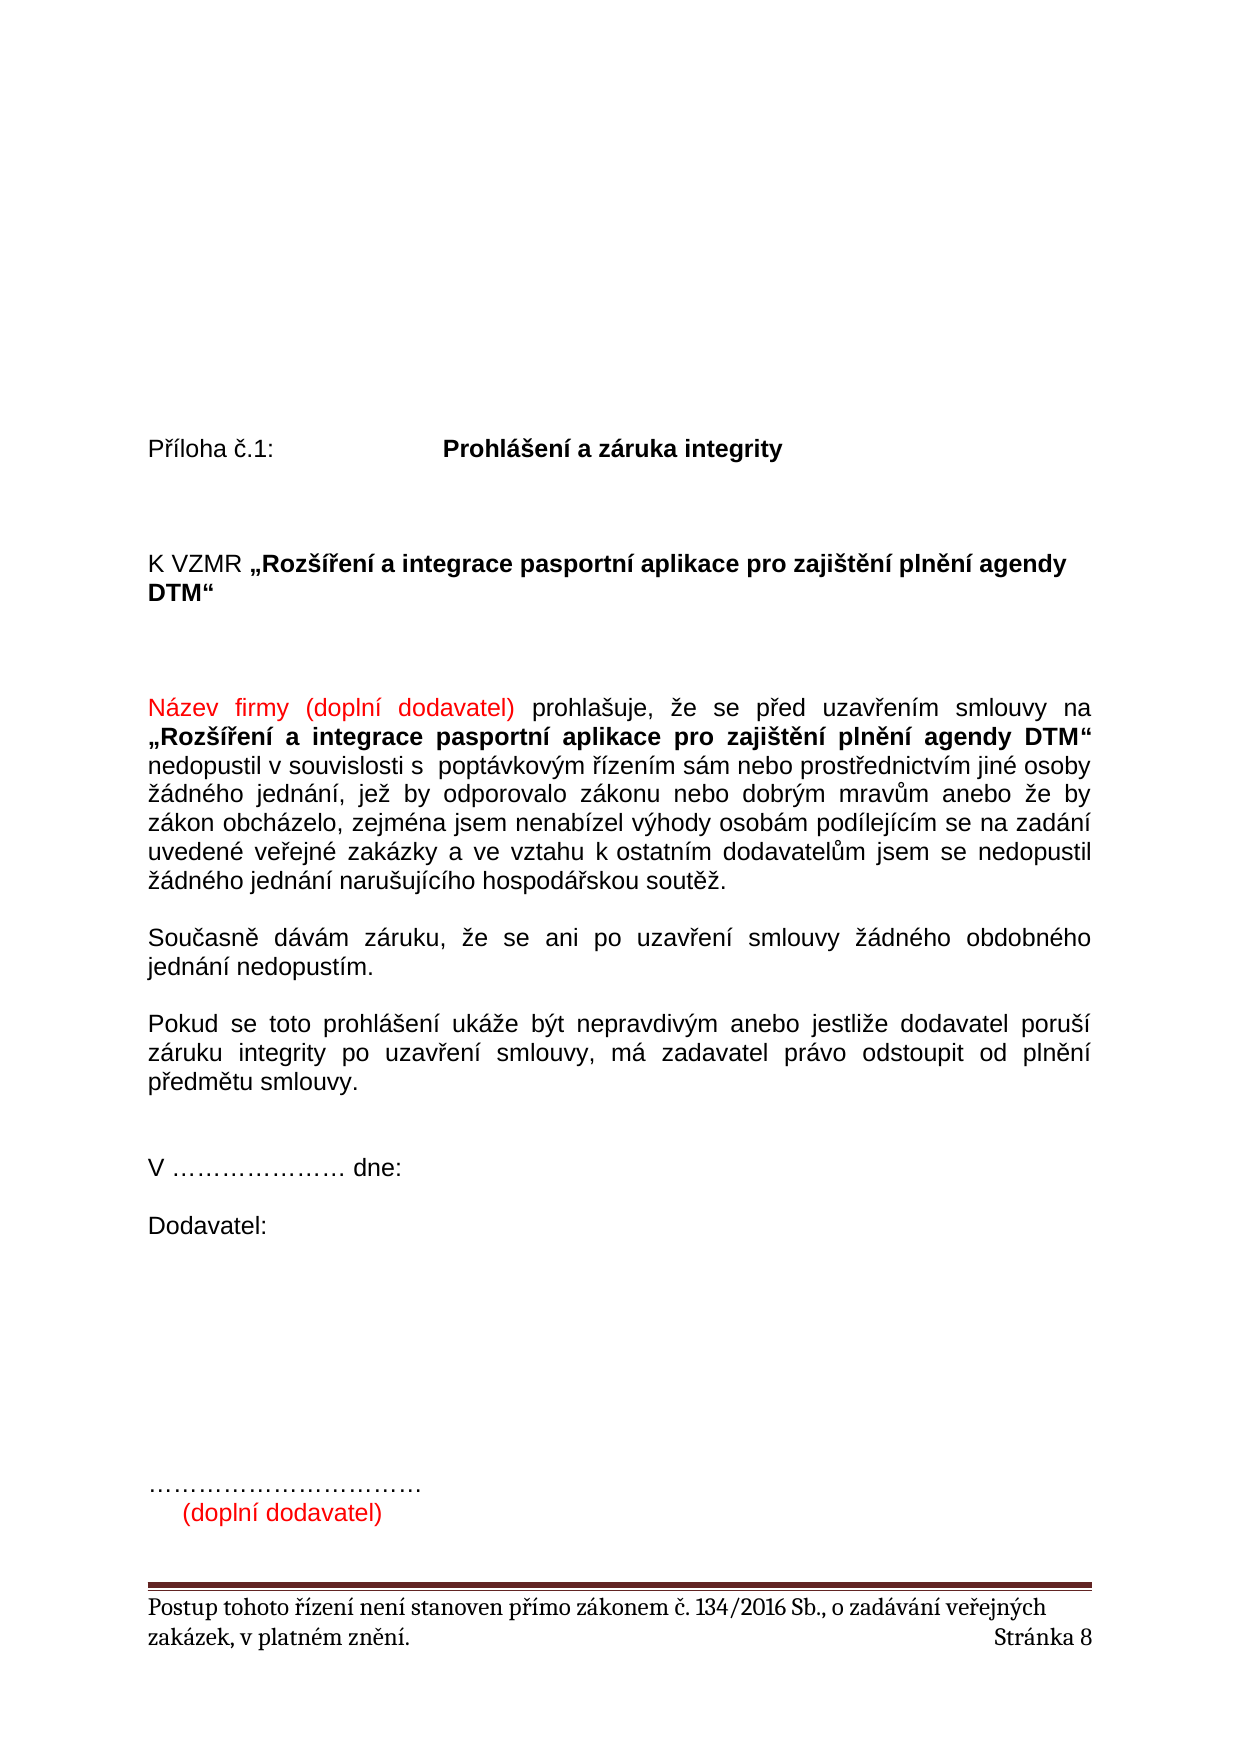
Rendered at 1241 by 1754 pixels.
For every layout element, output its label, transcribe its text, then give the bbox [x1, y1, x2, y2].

text V ………………… dne: [148, 1153, 1092, 1182]
text …………………………… [148, 1469, 1092, 1498]
text Příloha č.1: Prohlášení a záruka integrity [148, 434, 1092, 463]
text Dodavatel: [148, 1211, 1092, 1239]
text (doplní dodavatel) [148, 1498, 1092, 1527]
text K VZMR „Rozšíření a integrace pasportní aplikace pro zajištění plnění agendy DTM“ [148, 549, 1092, 607]
text Název firmy (doplní dodavatel) prohlašuje, že se před uzavřením smlouvy na „Rozšíření a integrace pasportní aplikace pro zajištění plnění agendy DTM“ nedopustil v souvislosti s poptávkovým řízením sám nebo prostřednictvím jiné osoby žádného jednání, jež by odporovalo zákonu nebo dobrým mravům anebo že by zákon obcházelo, zejména jsem nenabízel výhody osobám podílejícím se na zadání uvedené veřejné zakázky a ve vztahu k ostatním dodavatelům jsem se nedopustil žádného jednání narušujícího hospodářskou soutěž. [148, 693, 1092, 894]
text Současně dávám záruku, že se ani po uzavření smlouvy žádného obdobného jednání nedopustím. [148, 923, 1092, 981]
text Pokud se toto prohlášení ukáže být nepravdivým anebo jestliže dodavatel poruší záruku integrity po uzavření smlouvy, má zadavatel právo odstoupit od plnění předmětu smlouvy. [148, 1009, 1092, 1096]
